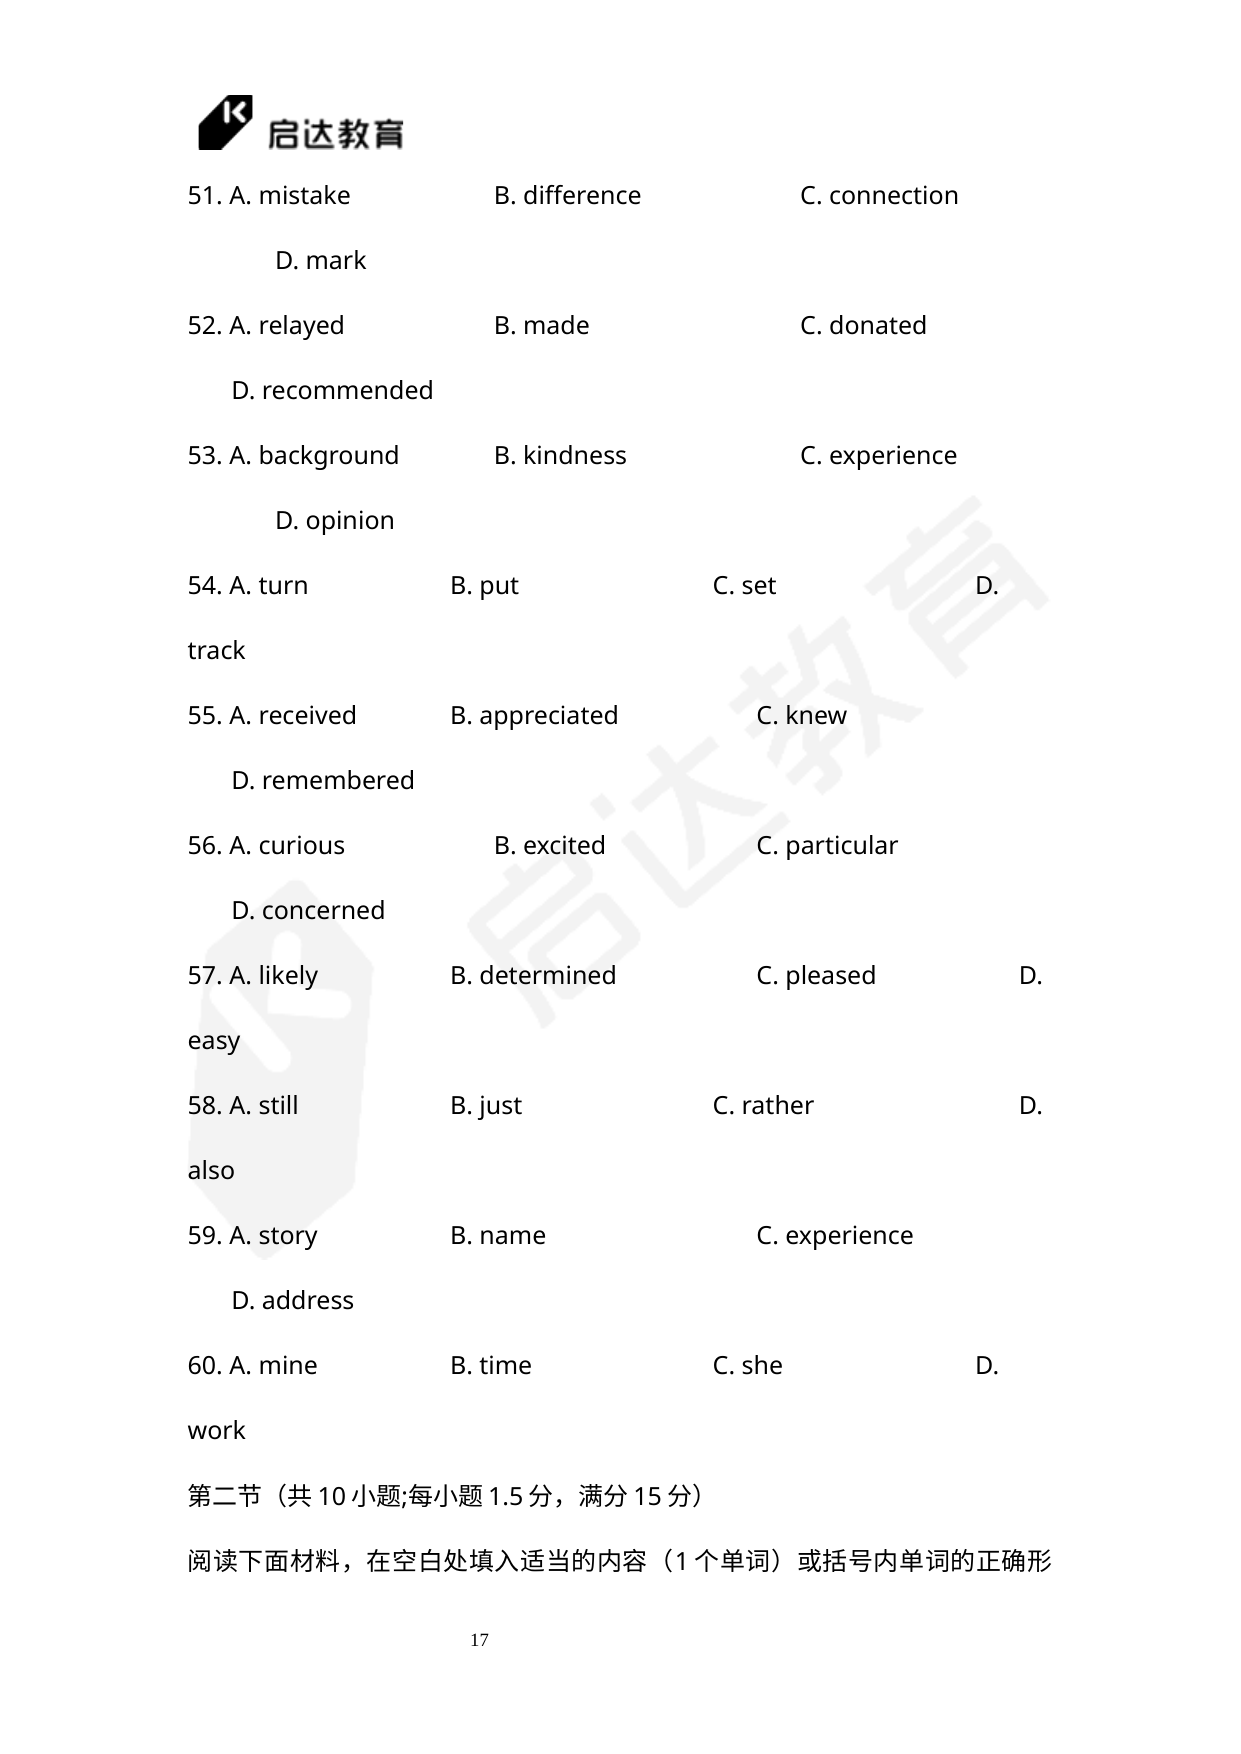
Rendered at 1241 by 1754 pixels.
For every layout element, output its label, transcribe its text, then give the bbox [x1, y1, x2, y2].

text 第二节（共10小题;每小题1.5分，满分15分） [187, 1462, 1053, 1527]
text 55. A. received B. appreciated C. knew D. remembered [187, 682, 1053, 812]
text 51. A. mistake B. difference C. connection D. mark [187, 162, 1053, 292]
picture [198, 95, 404, 150]
text 56. A. curious B. excited C. particular D. concerned [187, 812, 1053, 942]
text 57. A. likely B. determined C. pleased D. easy [187, 942, 1053, 1072]
text 52. A. relayed B. made C. donated D. recommended [187, 292, 1053, 422]
text 58. A. still B. just C. rather D. also [187, 1072, 1053, 1202]
text 53. A. background B. kindness C. experience D. opinion [187, 422, 1053, 552]
text 60. A. mine B. time C. she D. work [187, 1332, 1053, 1462]
text 54. A. turn B. put C. set D. track [187, 552, 1053, 682]
text 59. A. story B. name C. experience D. address [187, 1202, 1053, 1332]
text 阅读下面材料，在空白处填入适当的内容（1个单词）或括号内单词的正确形式。 [187, 1527, 1053, 1592]
